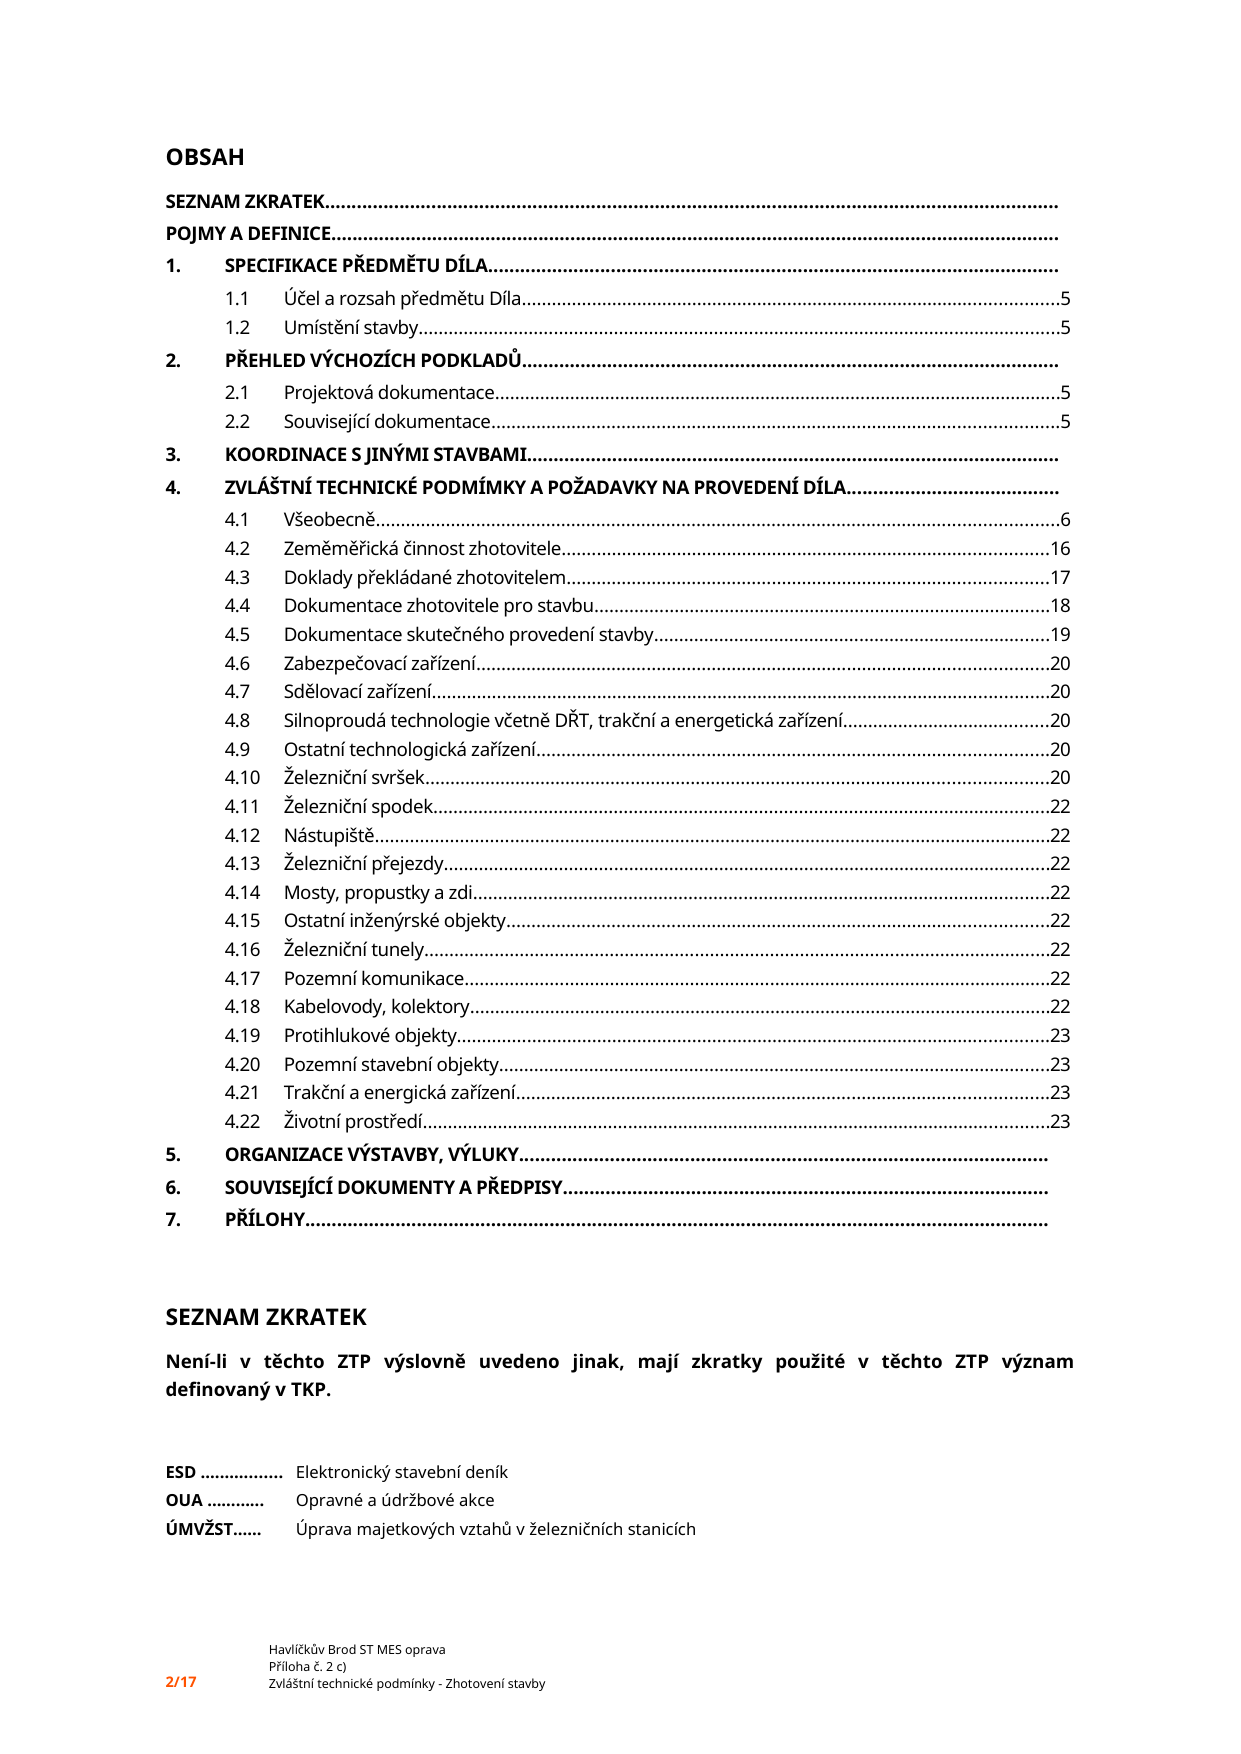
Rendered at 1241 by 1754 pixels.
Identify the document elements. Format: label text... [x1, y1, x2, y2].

text SEZNAM ZKRATEK 3 [165, 188, 1045, 214]
text 4.8 Silnoproudá technologie včetně DŘT, trakční a energetická zařízení 20 [224, 707, 1075, 733]
text 4.17 Pozemní komunikace 22 [224, 965, 1075, 991]
text 2. PŘEHLED VÝCHOZÍCH PODKLADŮ 5 [165, 347, 1045, 372]
text 1.2 Umístění stavby 5 [224, 314, 1075, 339]
text Není-li v těchto ZTP výslovně uvedeno jinak, mají zkratky použité v těchto ZTP význam definovaný v TKP. [165, 1348, 1075, 1402]
text 4.19 Protihlukové objekty 23 [224, 1022, 1075, 1048]
table_cell ÚMVŽST…… [165, 1514, 296, 1588]
text 1.1 Účel a rozsah předmětu Díla 5 [224, 285, 1075, 311]
text 1. SPECIFIKACE PŘEDMĚTU DÍLA 5 [165, 253, 1045, 278]
text 4.15 Ostatní inženýrské objekty 22 [224, 908, 1075, 933]
text 2.2 Související dokumentace 5 [224, 408, 1075, 434]
text 4.13 Železniční přejezdy 22 [224, 851, 1075, 876]
text 4. Zvláštní TECHNICKÉ podmímky a požadavky na PROVEDENÍ DÍLA 6 [165, 474, 1045, 499]
table_cell Úprava majetkových vztahů v železničních stanicích [296, 1514, 1072, 1588]
text 4.6 Zabezpečovací zařízení 20 [224, 650, 1075, 676]
text 5. ORGANIZACE VÝSTAVBY, VÝLUKY 25 [165, 1141, 1045, 1167]
text 4.16 Železniční tunely 22 [224, 936, 1075, 962]
text 4.3 Doklady překládané zhotovitelem 17 [224, 564, 1075, 589]
text 6. SOUVISEJÍCÍ DOKUMENTY A PŘEDPISY 26 [165, 1174, 1045, 1199]
text 4.2 Zeměměřická činnost zhotovitele 16 [224, 535, 1075, 561]
text 4.18 Kabelovody, kolektory 22 [224, 994, 1075, 1019]
text 4.10 Železniční svršek 20 [224, 764, 1075, 790]
text 2.1 Projektová dokumentace 5 [224, 380, 1075, 405]
text 4.14 Mosty, propustky a zdi 22 [224, 879, 1075, 905]
text 4.7 Sdělovací zařízení 20 [224, 679, 1075, 704]
text 4.11 Železniční spodek 22 [224, 793, 1075, 819]
table_cell Opravné a údržbové akce [296, 1486, 1072, 1514]
table_header ESD [165, 1457, 296, 1486]
text Pojmy a definice 4 [165, 220, 1045, 246]
text SEZNAM ZKRATEK [165, 1301, 1075, 1333]
text 4.9 Ostatní technologická zařízení 20 [224, 736, 1075, 761]
text 4.4 Dokumentace zhotovitele pro stavbu 18 [224, 593, 1075, 618]
text 4.5 Dokumentace skutečného provedení stavby 19 [224, 621, 1075, 647]
text 4.1 Všeobecně 6 [224, 507, 1075, 532]
text 7. PŘÍLOHY 26 [165, 1207, 1045, 1232]
text Obsah [165, 141, 1075, 173]
text 3. KOORDINACE S JINÝMI STAVBAMI 6 [165, 441, 1045, 467]
table_header Elektronický stavební deník [296, 1457, 1072, 1486]
table_cell OUA ………... [165, 1486, 296, 1514]
text 4.20 Pozemní stavební objekty 23 [224, 1051, 1075, 1077]
text 4.12 Nástupiště 22 [224, 822, 1075, 847]
text 4.22 Životní prostředí 23 [224, 1108, 1075, 1134]
text 4.21 Trakční a energická zařízení 23 [224, 1080, 1075, 1105]
